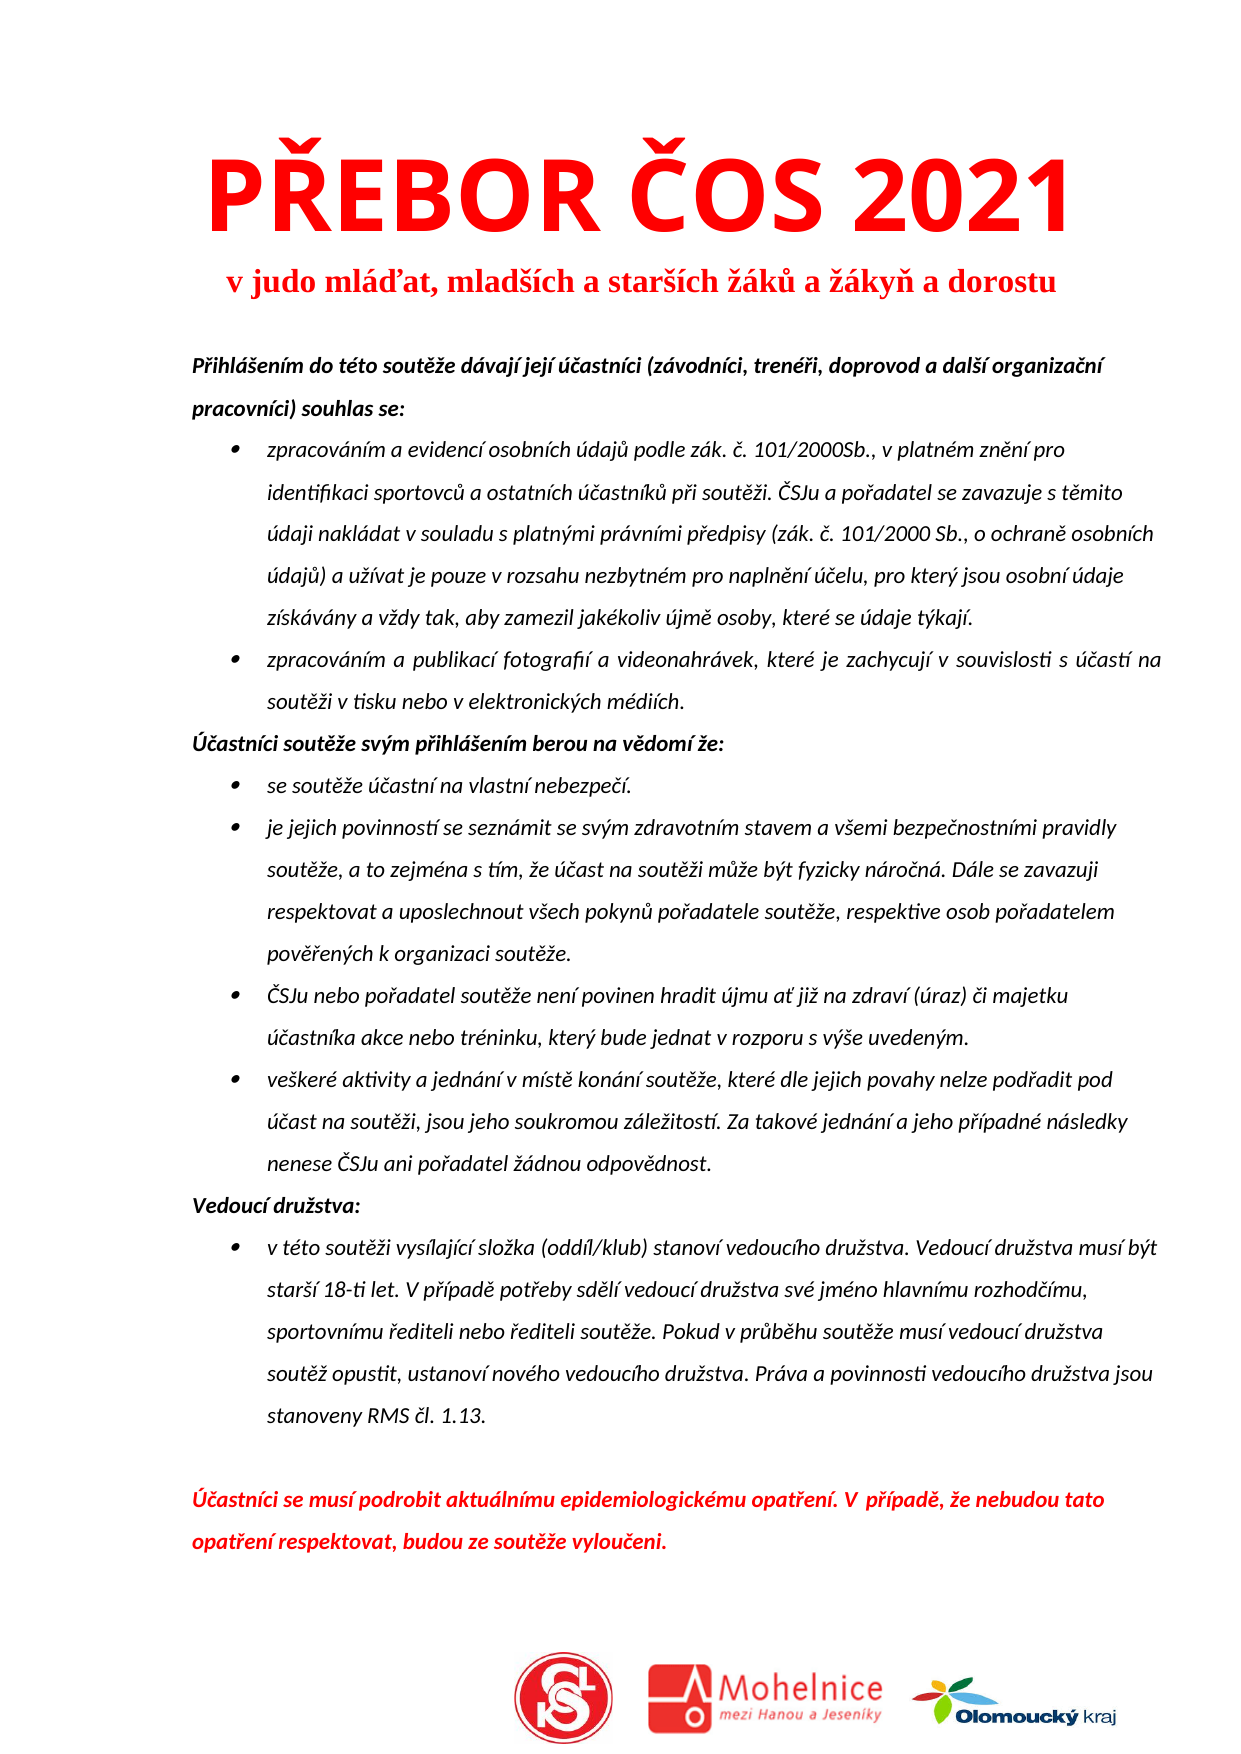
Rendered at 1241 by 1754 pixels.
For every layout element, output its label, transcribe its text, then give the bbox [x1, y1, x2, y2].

text v judo mláďat, mladších a starších žáků a žákyň a dorostu [118, 261, 1165, 299]
text PŘEBOR ČOS 2021 [118, 125, 1165, 261]
list v této soutěži vysílající složka (oddíl/klub) stanoví vedoucího družstva. Vedoucí družstva musí být starší 18-ti let. V případě potřeby sdělí vedoucí družstva své jméno hlavnímu rozhodčímu, sportovnímu řediteli nebo řediteli soutěže. Pokud v průběhu soutěže musí vedoucí družstva soutěž opustit, ustanoví nového vedoucího družstva. Práva a povinnosti vedoucího družstva jsou stanoveny RMS čl. 1.13. [229, 1233, 1165, 1471]
picture [648, 1664, 883, 1735]
text Přihlášením do této soutěže dávají její účastníci (závodníci, trenéři, doprovod a další organizační pracovníci) souhlas se: [192, 352, 1165, 422]
text Vedoucí družstva: [118, 1191, 1165, 1219]
picture [898, 1662, 1130, 1743]
text Účastníci se musí podrobit aktuálnímu epidemiologickému opatření. V případě, že nebudou tato opatření respektovat, budou ze soutěže vyloučeni. [192, 1485, 1165, 1555]
list se soutěže účastní na vlastní nebezpečí. [229, 771, 1165, 799]
picture [514, 1652, 613, 1744]
text Účastníci soutěže svým přihlášením berou na vědomí že: [118, 729, 1165, 757]
list veškeré aktivity a jednání v místě konání soutěže, které dle jejich povahy nelze podřadit pod účast na soutěži, jsou jeho soukromou záležitostí. Za takové jednání a jeho případné následky nenese ČSJu ani pořadatel žádnou odpovědnost. [229, 1065, 1165, 1177]
list ČSJu nebo pořadatel soutěže není povinen hradit újmu ať již na zdraví (úraz) či majetku účastníka akce nebo tréninku, který bude jednat v rozporu s výše uvedeným. [229, 981, 1165, 1051]
list zpracováním a evidencí osobních údajů podle zák. č. 101/2000Sb., v platném znění pro identifikaci sportovců a ostatních účastníků při soutěži. ČSJu a pořadatel se zavazuje s těmito údaji nakládat v souladu s platnými právními předpisy (zák. č. 101/2000 Sb., o ochraně osobních údajů) a užívat je pouze v rozsahu nezbytném pro naplnění účelu, pro který jsou osobní údaje získávány a vždy tak, aby zamezil jakékoliv újmě osoby, které se údaje týkají. [229, 436, 1165, 632]
list je jejich povinností se seznámit se svým zdravotním stavem a všemi bezpečnostními pravidly soutěže, a to zejména s tím, že účast na soutěži může být fyzicky náročná. Dále se zavazuji respektovat a uposlechnout všech pokynů pořadatele soutěže, respektive osob pořadatelem pověřených k organizaci soutěže. [229, 813, 1165, 967]
list zpracováním a publikací fotografií a videonahrávek, které je zachycují v souvislosti s účastí na soutěži v tisku nebo v elektronických médiích. [229, 646, 1165, 716]
